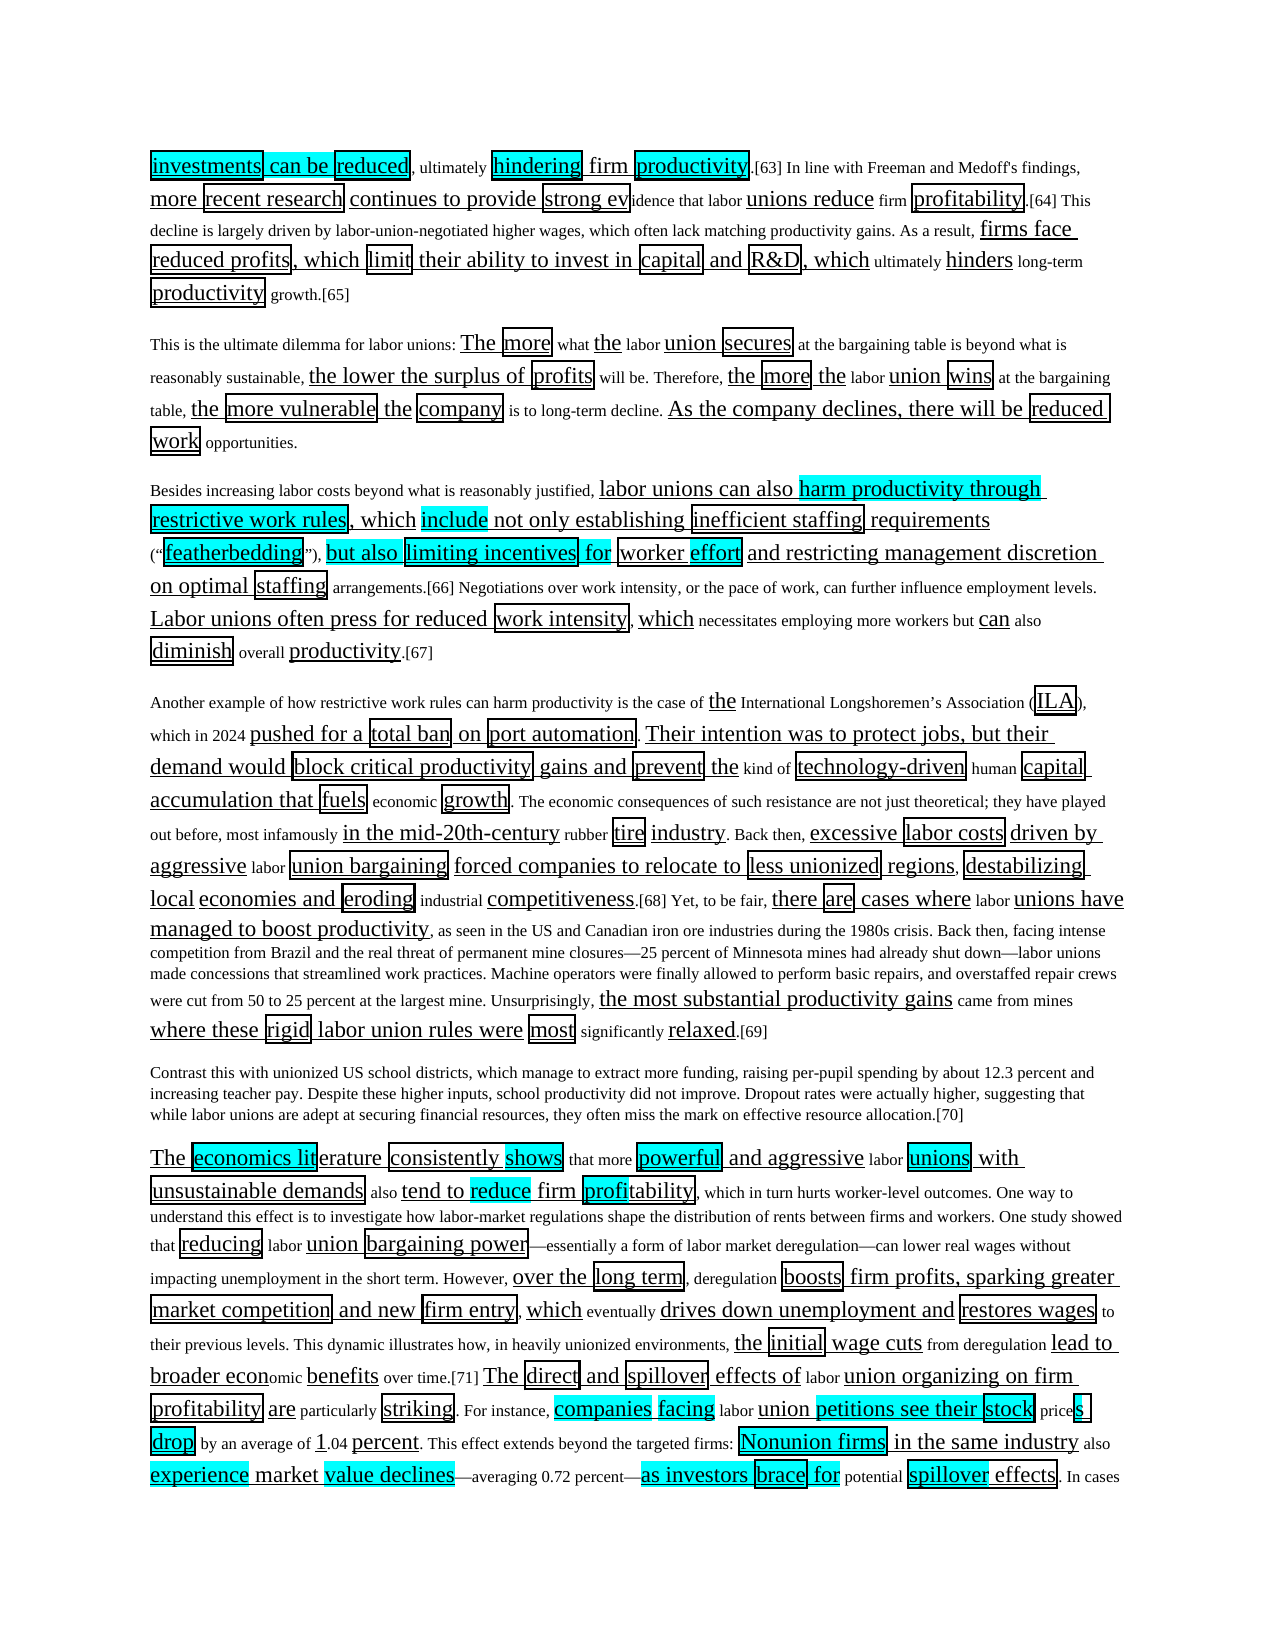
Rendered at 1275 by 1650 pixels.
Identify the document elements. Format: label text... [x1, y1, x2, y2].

text Besides increasing labor costs beyond what is reasonably justified, labor unions can also harm productivity through restrictive work rules, which include not only establishing inefficient staffing requirements (“featherbedding”), but also limiting incentives for worker effort and restricting management discretion on optimal staffing arrangements.[66] Negotiations over work intensity, or the pace of work, can further influence employment levels. Labor unions often press for reduced work intensity, which necessitates employing more workers but can also diminish overall productivity.[67] [150, 475, 1125, 666]
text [150, 150, 1125, 308]
text Another example of how restrictive work rules can harm productivity is the case of the International Longshoremen’s Association (ILA), which in 2024 pushed for a total ban on port automation. Their intention was to protect jobs, but their demand would block critical productivity gains and prevent the kind of technology-driven human capital accumulation that fuels economic growth. The economic consequences of such resistance are not just theoretical; they have played out before, most infamously in the mid-20th-century rubber tire industry. Back then, excessive labor costs driven by aggressive labor union bargaining forced companies to relocate to less unionized regions, destabilizing local economies and eroding industrial competitiveness.[68] Yet, to be fair, there are cases where labor unions have managed to boost productivity, as seen in the US and Canadian iron ore industries during the 1980s crisis. Back then, facing intense competition from Brazil and the real threat of permanent mine closures—25 percent of Minnesota mines had already shut down—labor unions made concessions that streamlined work practices. Machine operators were finally allowed to perform basic repairs, and overstaffed repair crews were cut from 50 to 25 percent at the largest mine. Unsurprisingly, the most substantial productivity gains came from mines where these rigid labor union rules were most significantly relaxed.[69] [150, 685, 1125, 1044]
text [150, 1142, 1125, 1489]
text Contrast this with unionized US school districts, which manage to extract more funding, raising per-pupil spending by about 12.3 percent and increasing teacher pay. Despite these higher inputs, school productivity did not improve. Dropout rates were actually higher, suggesting that while labor unions are adept at securing financial resources, they often miss the mark on effective resource allocation.[70] [150, 1063, 1125, 1124]
text This is the ultimate dilemma for labor unions: The more what the labor union secures at the bargaining table is beyond what is reasonably sustainable, the lower the surplus of profits will be. Therefore, the more the labor union wins at the bargaining table, the more vulnerable the company is to long-term decline. As the company declines, there will be reduced work opportunities. [150, 327, 1125, 456]
